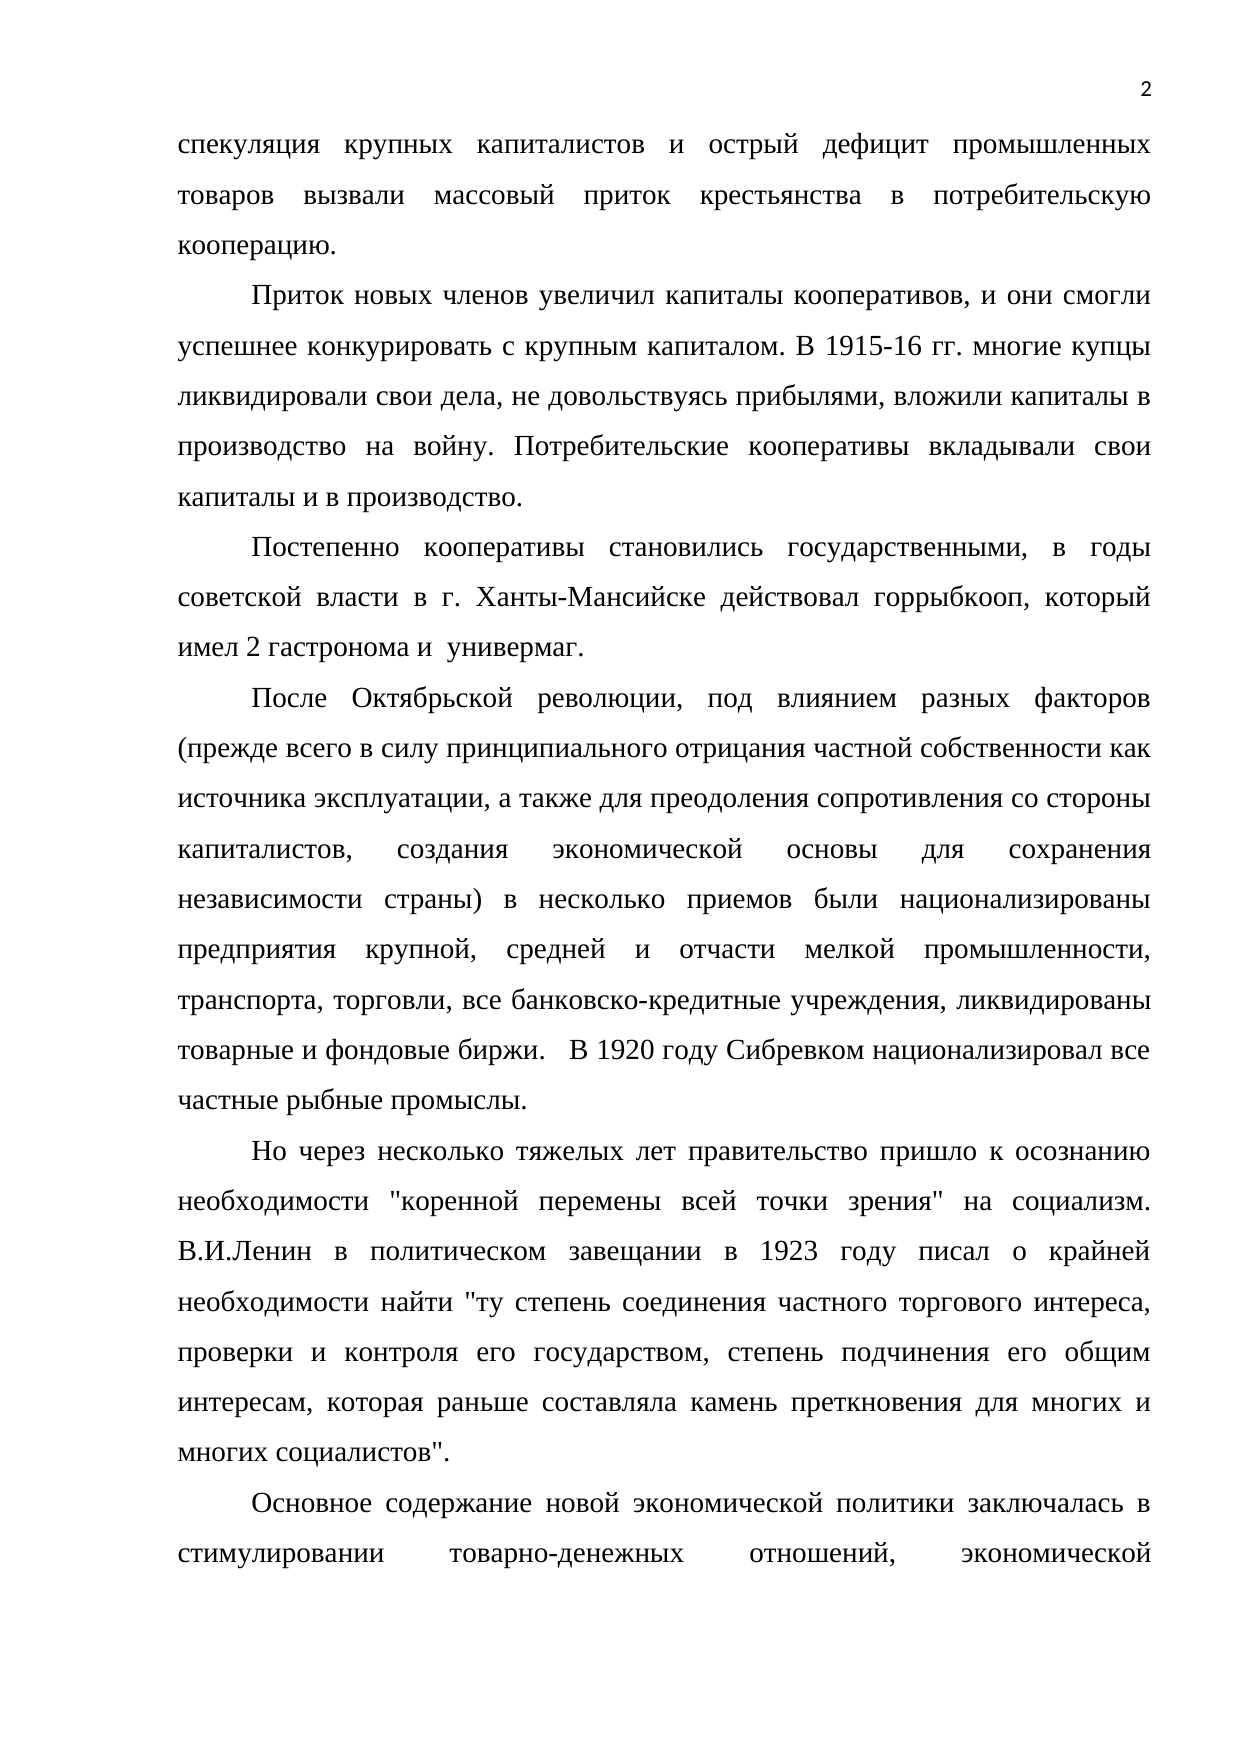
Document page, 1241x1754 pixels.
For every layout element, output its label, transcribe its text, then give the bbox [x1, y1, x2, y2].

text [177, 1485, 1152, 1569]
text Постепенно кооперативы становились государственными, в годы советской власти в г. Ханты-Мансийске действовал горрыбкооп, который имел 2 гастронома и универмаг. [177, 529, 1152, 663]
text Приток новых членов увеличил капиталы кооперативов, и они смогли успешнее конкурировать с крупным капиталом. В 1915-16 гг. многие купцы ликвидировали свои дела, не довольствуясь прибылями, вложили капиталы в производство на войну. Потребительские кооперативы вкладывали свои капиталы и в производство. [177, 277, 1152, 512]
text После Октябрьской революции, под влиянием разных факторов (прежде всего в силу принципиального отрицания частной собственности как источника эксплуатации, а также для преодоления сопротивления со стороны капиталистов, создания экономической основы для сохранения независимости страны) в несколько приемов были национализированы предприятия крупной, средней и отчасти мелкой промышленности, транспорта, торговли, все банковско-кредитные учреждения, ликвидированы товарные и фондовые биржи. В 1920 году Сибревком национализировал все частные рыбные промыслы. [177, 680, 1152, 1116]
text Но через несколько тяжелых лет правительство пришло к осознанию необходимости "коренной перемены всей точки зрения" на социализм. В.И.Ленин в политическом завещании в 1923 году писал о крайней необходимости найти "ту степень соединения частного торгового интереса, проверки и контроля его государством, степень подчинения его общим интересам, которая раньше составляла камень преткновения для многих и многих социалистов". [177, 1133, 1152, 1468]
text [177, 126, 1152, 261]
